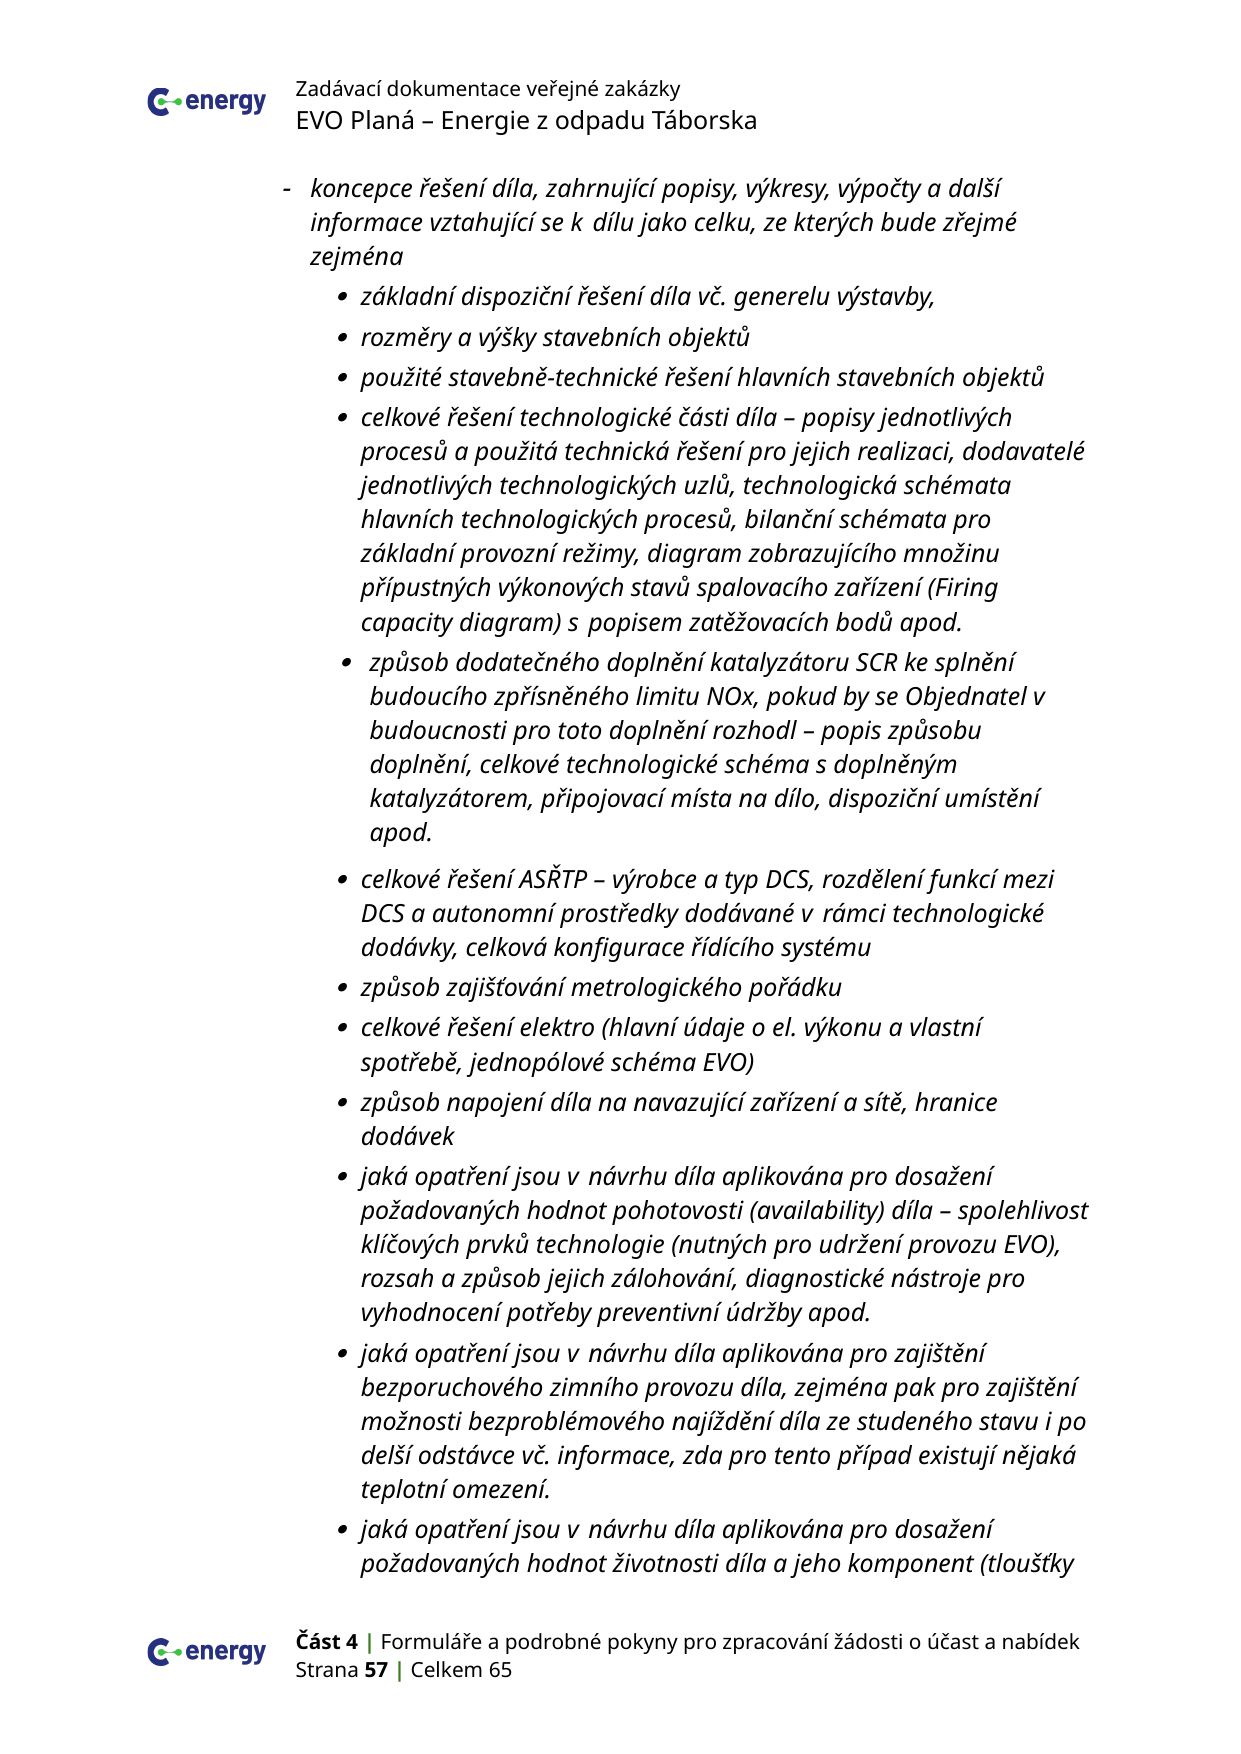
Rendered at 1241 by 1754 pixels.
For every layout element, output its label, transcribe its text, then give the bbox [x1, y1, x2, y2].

text celkové řešení ASŘTP – výrobce a typ DCS, rozdělení funkcí mezi DCS a autonomní prostředky dodávané v rámci technologické dodávky, celková konfigurace řídícího systému [336, 861, 1092, 963]
text celkové řešení technologické části díla – popisy jednotlivých procesů a použitá technická řešení pro jejich realizaci, dodavatelé jednotlivých technologických uzlů, technologická schémata hlavních technologických procesů, bilanční schémata pro základní provozní režimy, diagram zobrazujícího množinu přípustných výkonových stavů spalovacího zařízení (Firing capacity diagram) s popisem zatěžovacích bodů apod. [336, 400, 1092, 638]
text jaká opatření jsou v návrhu díla aplikována pro dosažení požadovaných hodnot pohotovosti (availability) díla – spolehlivost klíčových prvků technologie (nutných pro udržení provozu EVO), rozsah a způsob jejich zálohování, diagnostické nástroje pro vyhodnocení potřeby preventivní údržby apod. [336, 1159, 1092, 1329]
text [336, 1512, 1092, 1580]
text jaká opatření jsou v návrhu díla aplikována pro zajištění bezporuchového zimního provozu díla, zejména pak pro zajištění možnosti bezproblémového najíždění díla ze studeného stavu i po delší odstávce vč. informace, zda pro tento případ existují nějaká teplotní omezení. [336, 1335, 1092, 1506]
text celkové řešení elektro (hlavní údaje o el. výkonu a vlastní spotřebě, jednopólové schéma EVO) [336, 1010, 1092, 1078]
text způsob napojení díla na navazující zařízení a sítě, hranice dodávek [336, 1084, 1092, 1153]
text základní dispoziční řešení díla vč. generelu výstavby, [336, 279, 1092, 313]
picture [147, 88, 266, 116]
picture [147, 1638, 266, 1666]
text způsob zajišťování metrologického pořádku [336, 970, 1092, 1004]
text rozměry a výšky stavebních objektů [336, 319, 1092, 353]
text koncepce řešení díla, zahrnující popisy, výkresy, výpočty a další informace vztahující se k dílu jako celku, ze kterých bude zřejmé zejména [281, 170, 1092, 273]
text použité stavebně-technické řešení hlavních stavebních objektů [336, 359, 1092, 393]
text způsob dodatečného doplnění katalyzátoru SCR ke splnění budoucího zpřísněného limitu NOx, pokud by se Objednatel v budoucnosti pro toto doplnění rozhodl – popis způsobu doplnění, celkové technologické schéma s doplněným katalyzátorem, připojovací místa na dílo, dispoziční umístění apod. [340, 644, 1092, 849]
